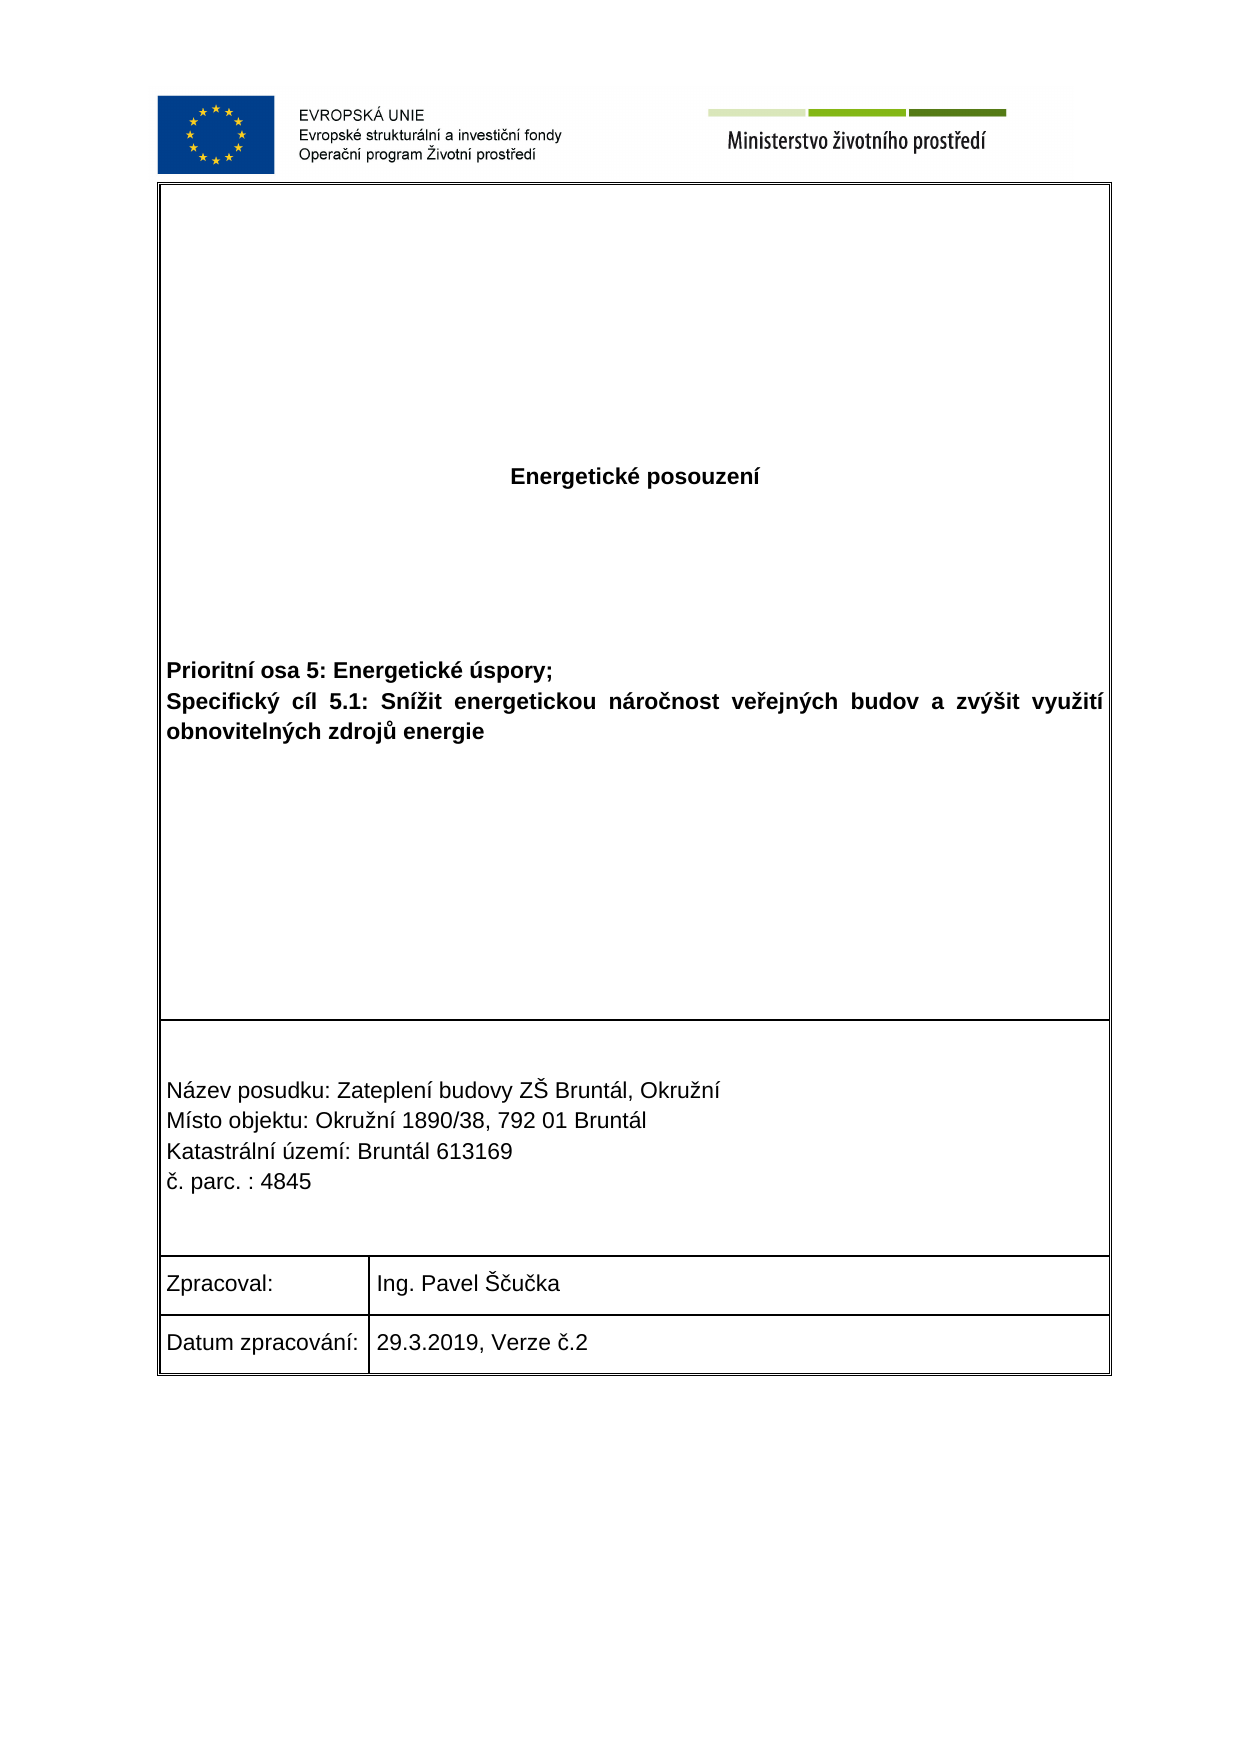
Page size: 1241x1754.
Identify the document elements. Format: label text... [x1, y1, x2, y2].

table_cell Zpracoval: [161, 1257, 368, 1314]
picture [147, 86, 1075, 182]
table_header [161, 185, 1109, 418]
table_cell Prioritní osa 5: Energetické úspory; Specifický cíl 5.1: Snížit energetickou náročnost veřejných budov a zvýšit využití obnovitelných zdrojů energie [161, 598, 1109, 1018]
table_cell Datum zpracování: [161, 1316, 368, 1373]
table_cell Energetické posouzení [161, 418, 1109, 598]
table_cell 29.3.2019, Verze č.2 [370, 1316, 1109, 1373]
table_cell Název posudku: Zateplení budovy ZŠ Bruntál, Okružní Místo objektu: Okružní 1890/38, 792 01 Bruntál Katastrální území: Bruntál 613169 č. parc. : 4845 [161, 1021, 1109, 1255]
table_cell Ing. Pavel Ščučka [370, 1257, 1109, 1314]
